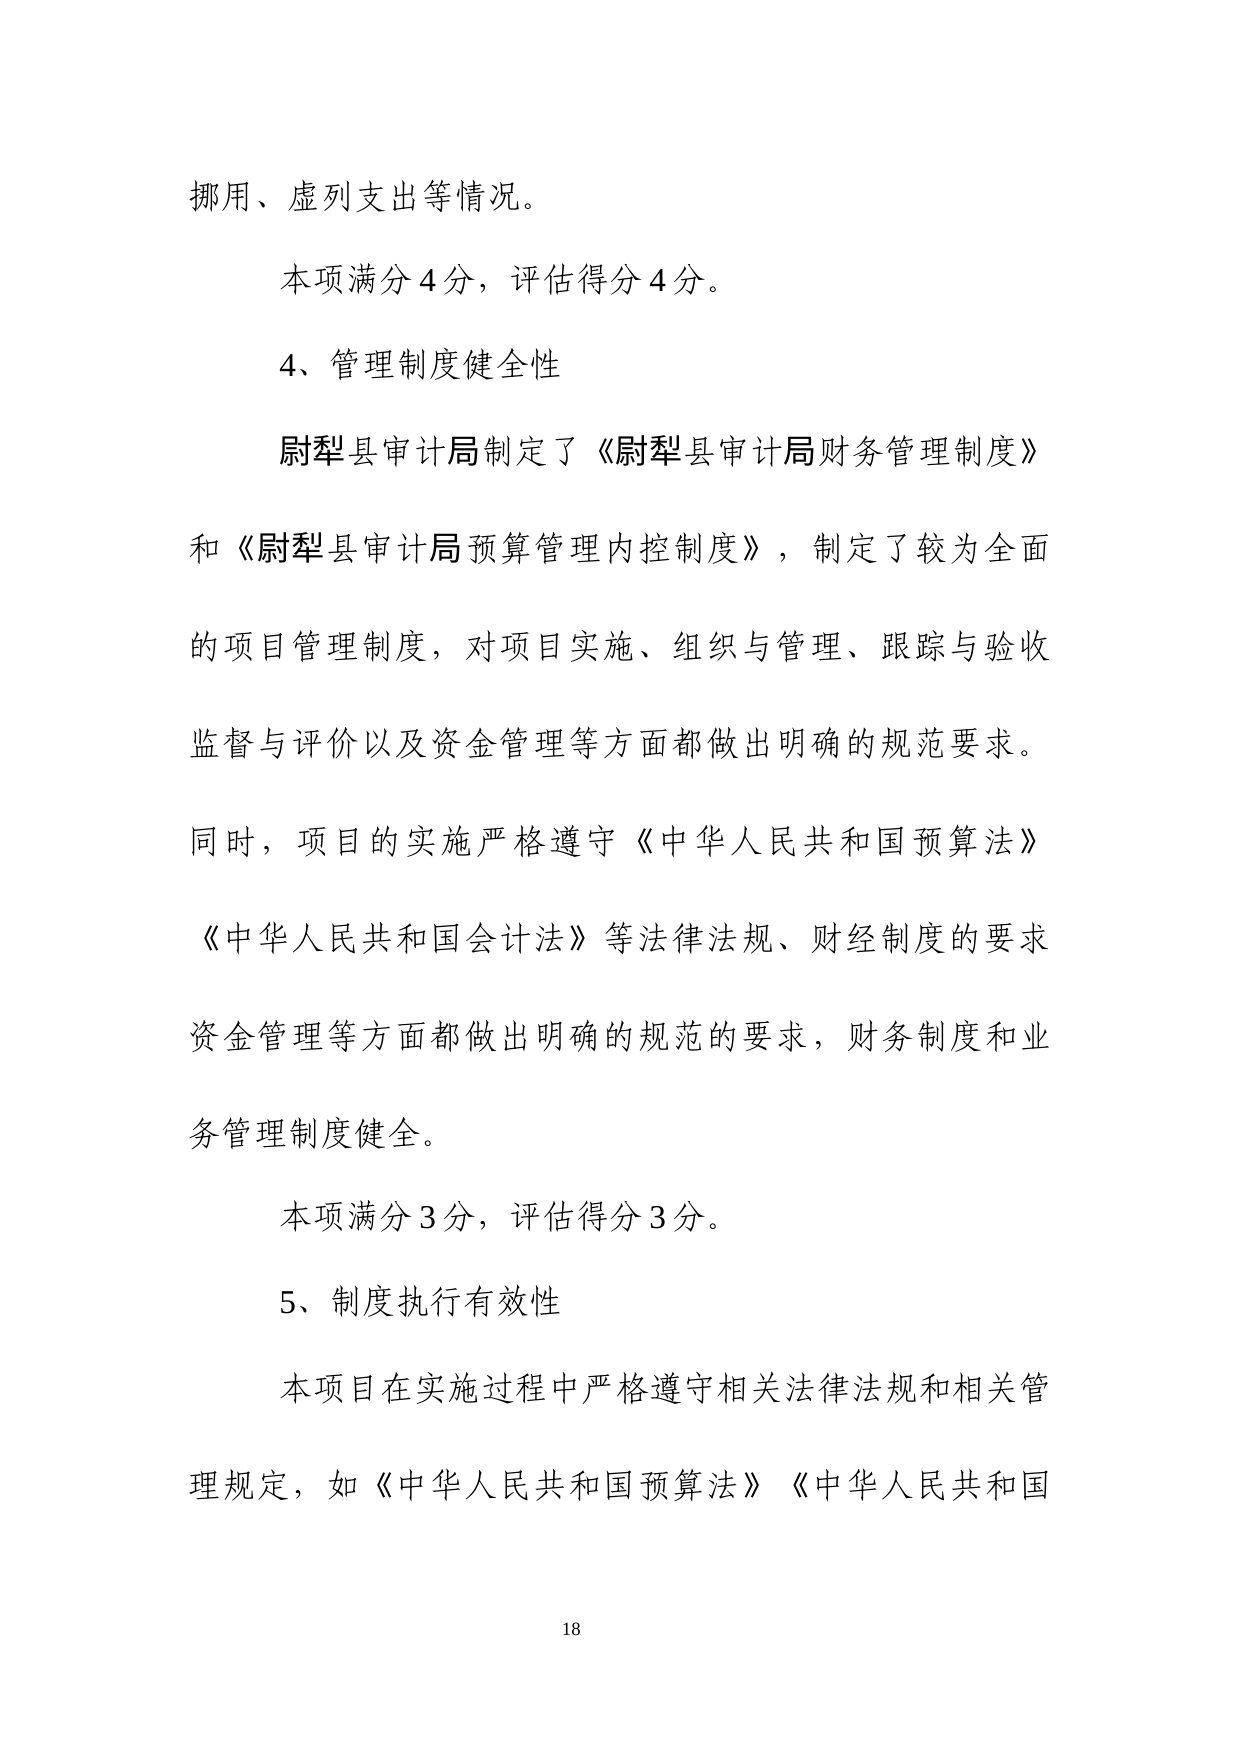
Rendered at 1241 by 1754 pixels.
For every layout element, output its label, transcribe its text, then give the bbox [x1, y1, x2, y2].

text 4、管理制度健全性 [187, 331, 1053, 396]
text 尉犁县审计局制定了《尉犁县审计局财务管理制度》和《尉犁县审计局预算管理内控制度》，制定了较为全面的项目管理制度，对项目实施、组织与管理、跟踪与验收、监督与评价以及资金管理等方面都做出明确的规范要求。同时，项目的实施严格遵守《中华人民共和国预算法》《中华人民共和国会计法》等法律法规、财经制度的要求，资金管理等方面都做出明确的规范的要求，财务制度和业务管理制度健全。 [187, 416, 1053, 1164]
text 本项满分4分，评估得分4分。 [187, 246, 1053, 311]
text 5、制度执行有效性 [187, 1268, 1053, 1333]
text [187, 162, 1053, 227]
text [187, 1353, 1053, 1516]
text 本项满分3分，评估得分3分。 [187, 1183, 1053, 1248]
